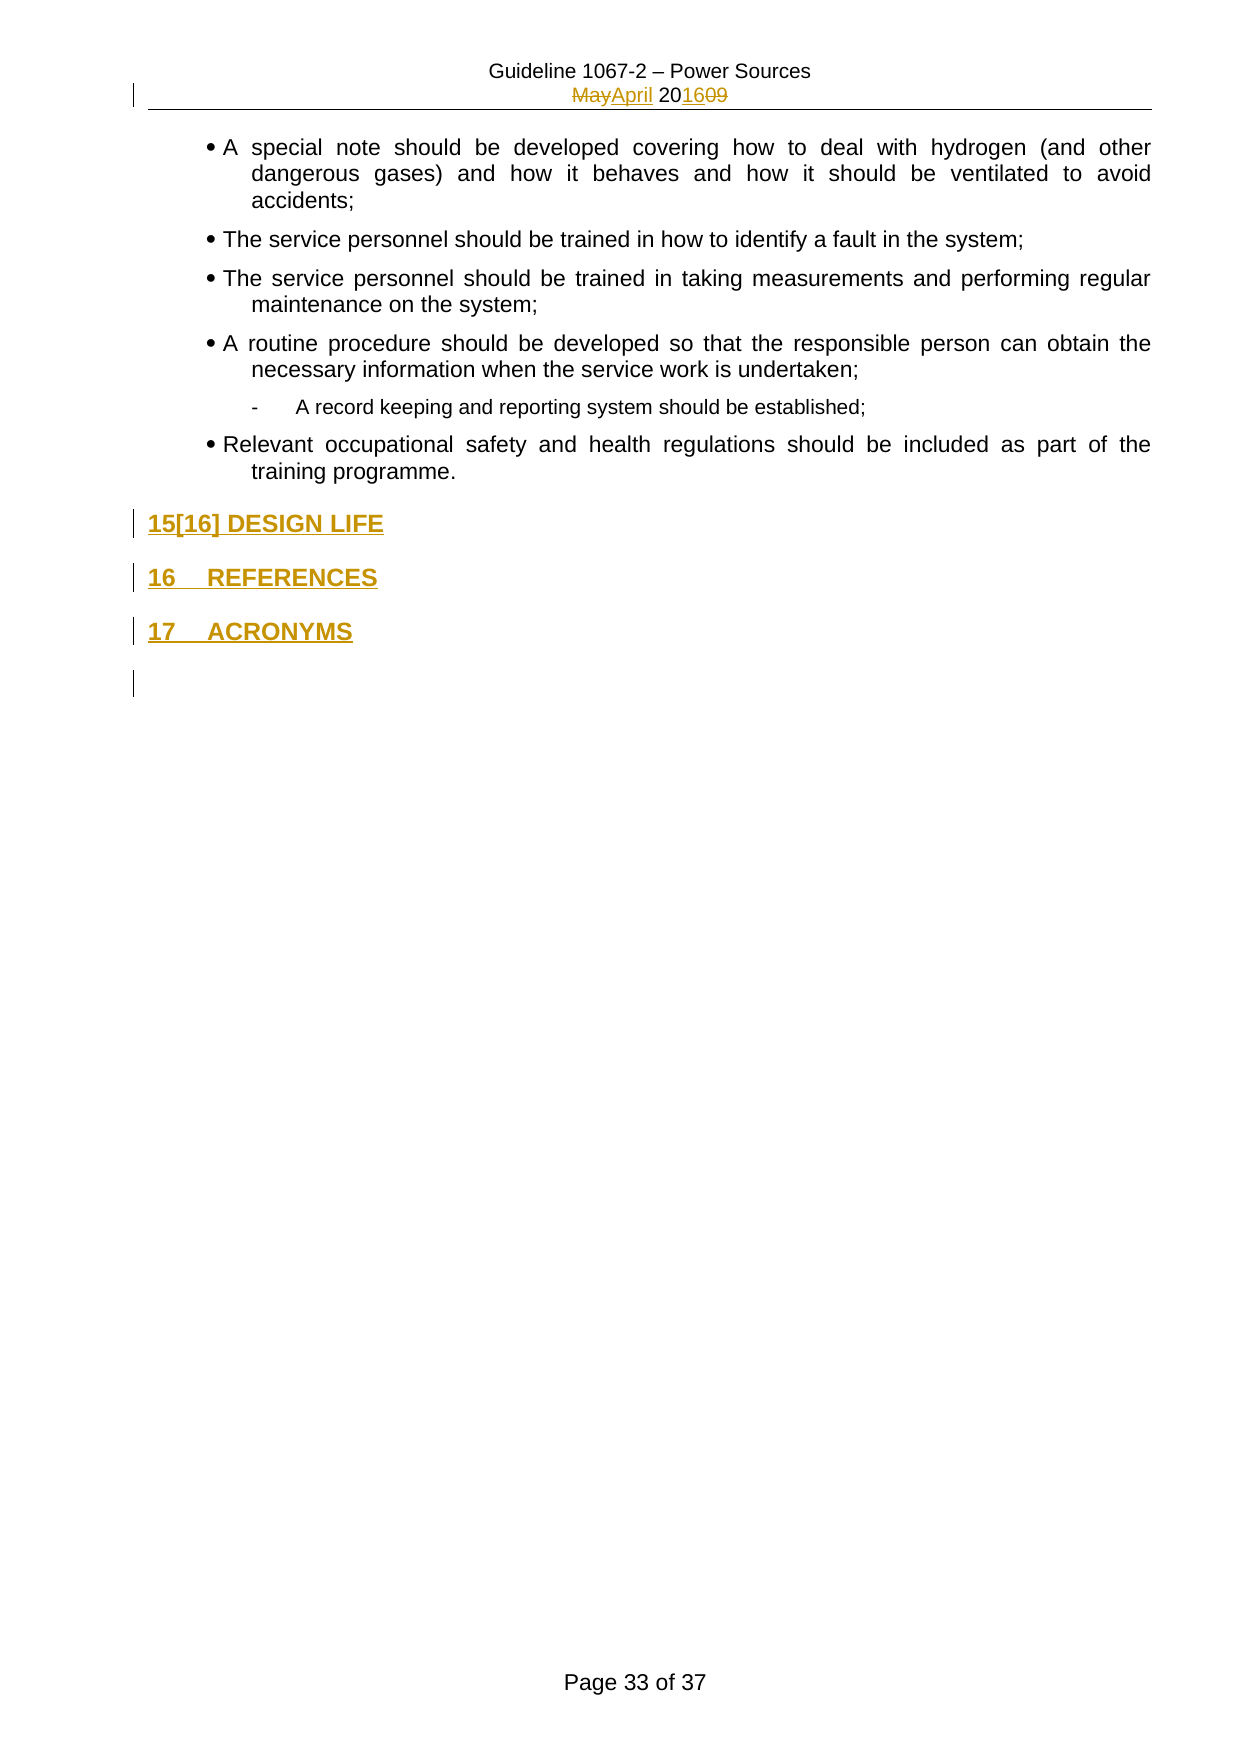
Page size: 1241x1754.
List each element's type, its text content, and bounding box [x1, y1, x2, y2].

text The service personnel should be trained in how to identify a fault in the system; [207, 226, 1152, 252]
text A special note should be developed covering how to deal with hydrogen (and other dangerous gases) and how it behaves and how it should be ventilated to avoid accidents; [207, 134, 1152, 213]
text The service personnel should be trained in taking measurements and performing regular maintenance on the system; [207, 264, 1152, 317]
text Relevant occupational safety and health regulations should be included as part of the training programme. [207, 431, 1152, 484]
text A routine procedure should be developed so that the responsible person can obtain the necessary information when the service work is undertaken; [207, 330, 1152, 382]
text A record keeping and reporting system should be established; [251, 395, 1152, 419]
